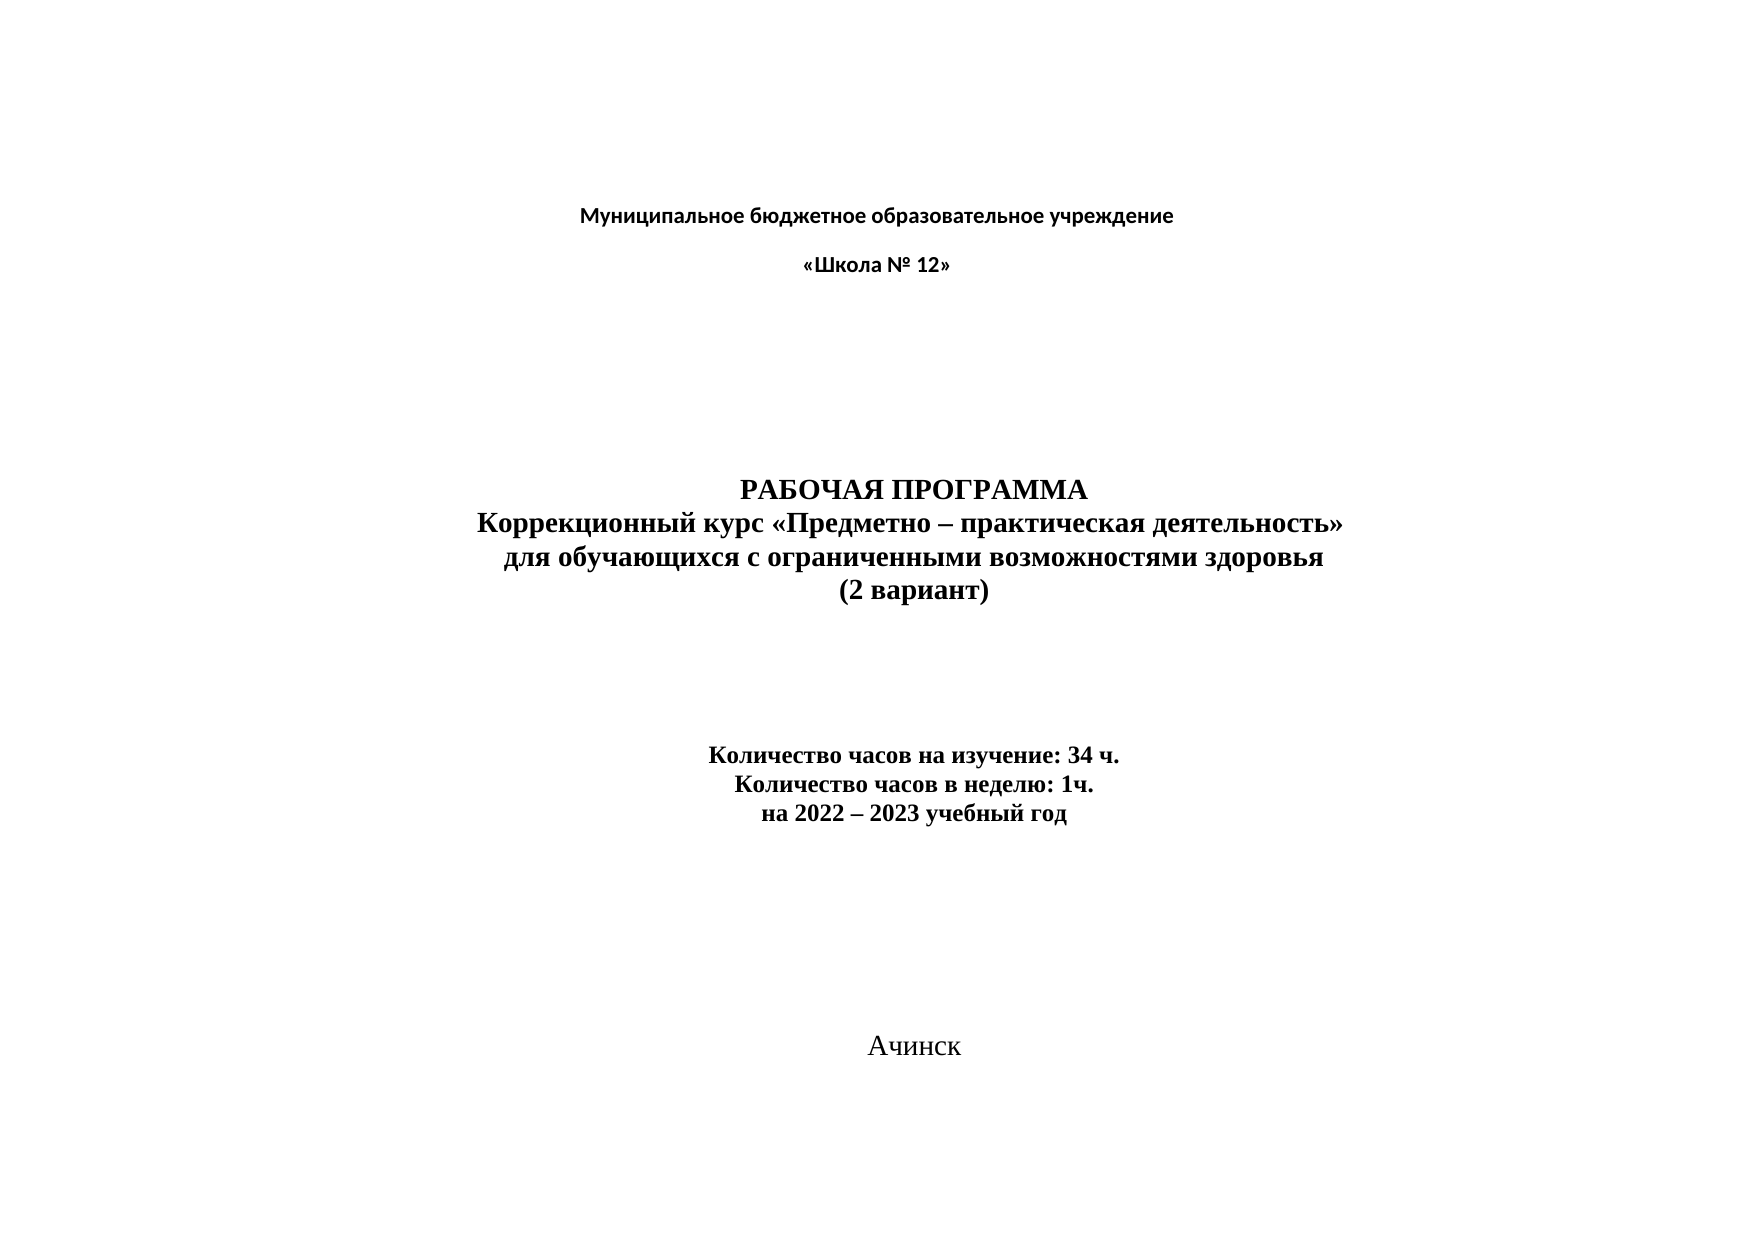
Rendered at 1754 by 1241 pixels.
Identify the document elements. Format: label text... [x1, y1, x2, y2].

text РАБОЧАЯ ПРОГРАММА [118, 472, 1636, 505]
text «Школа № 12» [118, 250, 1636, 278]
text Коррекционный курс «Предметно – практическая деятельность» [118, 505, 1636, 539]
text Ачинск [118, 1028, 1636, 1061]
text Муниципальное бюджетное образовательное учреждение [118, 201, 1636, 229]
text Количество часов на изучение: 34 ч. [118, 740, 1636, 769]
text Количество часов в неделю: 1ч. [118, 769, 1636, 798]
text для обучающихся с ограниченными возможностями здоровья [118, 539, 1636, 572]
text (2 вариант) [118, 572, 1636, 606]
text на 2022 – 2023 учебный год [118, 798, 1636, 826]
